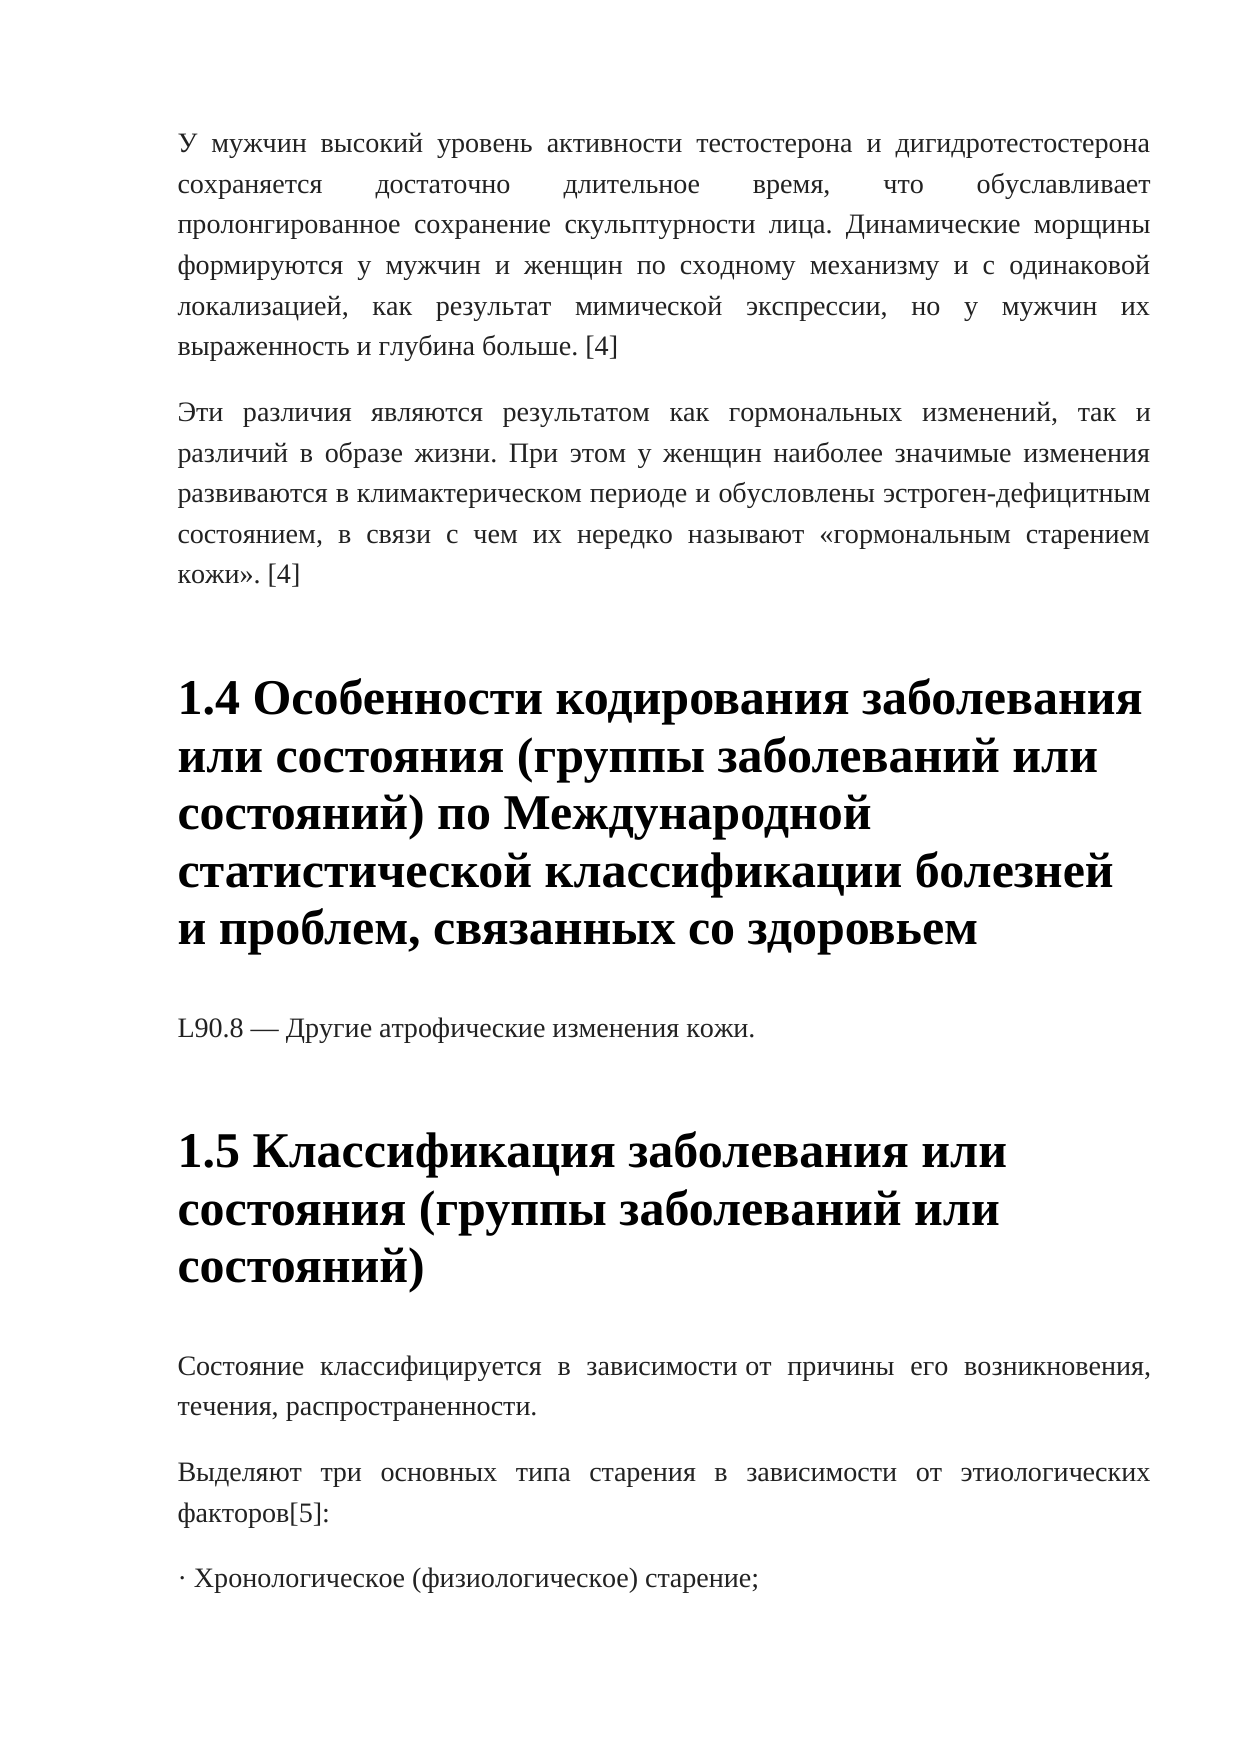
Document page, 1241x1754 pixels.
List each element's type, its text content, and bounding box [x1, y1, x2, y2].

text Выделяют три основных типа старения в зависимости от этиологических факторов[5]: [177, 1447, 1152, 1528]
text У мужчин высокий уровень активности тестостерона и дигидротестостерона сохраняется достаточно длительное время, что обуславливает пролонгированное сохранение скульптурности лица. Динамические морщины формируются у мужчин и женщин по сходному механизму и с одинаковой локализацией, как результат мимической экспрессии, но у мужчин их выраженность и глубина больше. [4] [177, 118, 1152, 362]
text 1.5 Классификация заболевания или состояния (группы заболеваний или состояний) [177, 1121, 1152, 1294]
text Состояние классифицируется в зависимости от причины его возникновения, течения, распространенности. [177, 1341, 1152, 1422]
text L90.8 — Другие атрофические изменения кожи. [177, 1002, 1152, 1043]
text Эти различия являются результатом как гормональных изменений, так и различий в образе жизни. При этом у женщин наиболее значимые изменения развиваются в климактерическом периоде и обусловлены эстроген-дефицитным состоянием, в связи с чем их нередко называют «гормональным старением кожи». [4] [177, 387, 1152, 590]
text 1.4 Особенности кодирования заболевания или состояния (группы заболеваний или состояний) по Международной статистической классификации болезней и проблем, связанных со здоровьем [177, 668, 1152, 956]
text · Хронологическое (физиологическое) старение; [177, 1553, 1152, 1594]
